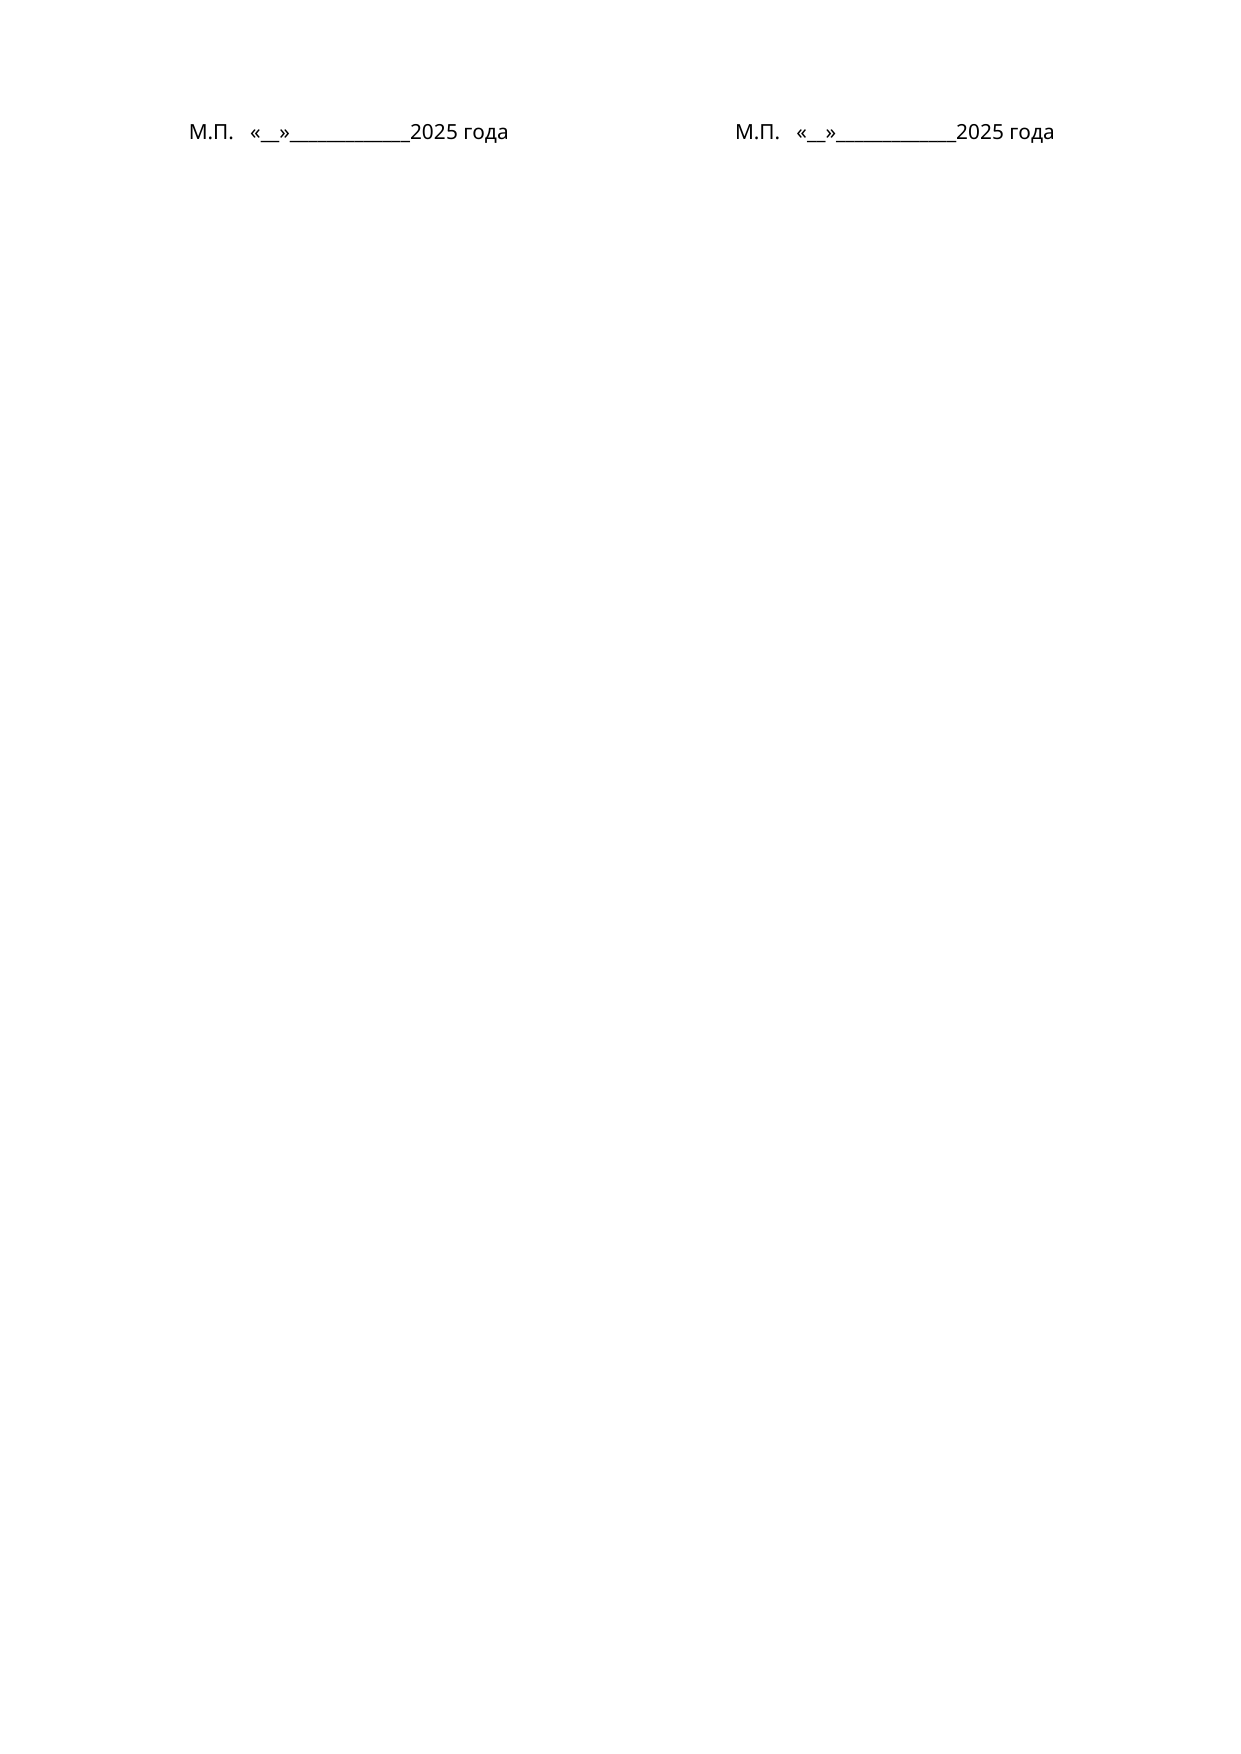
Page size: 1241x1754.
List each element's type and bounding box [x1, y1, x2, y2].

table_cell [177, 89, 664, 146]
table_cell [665, 89, 1196, 146]
